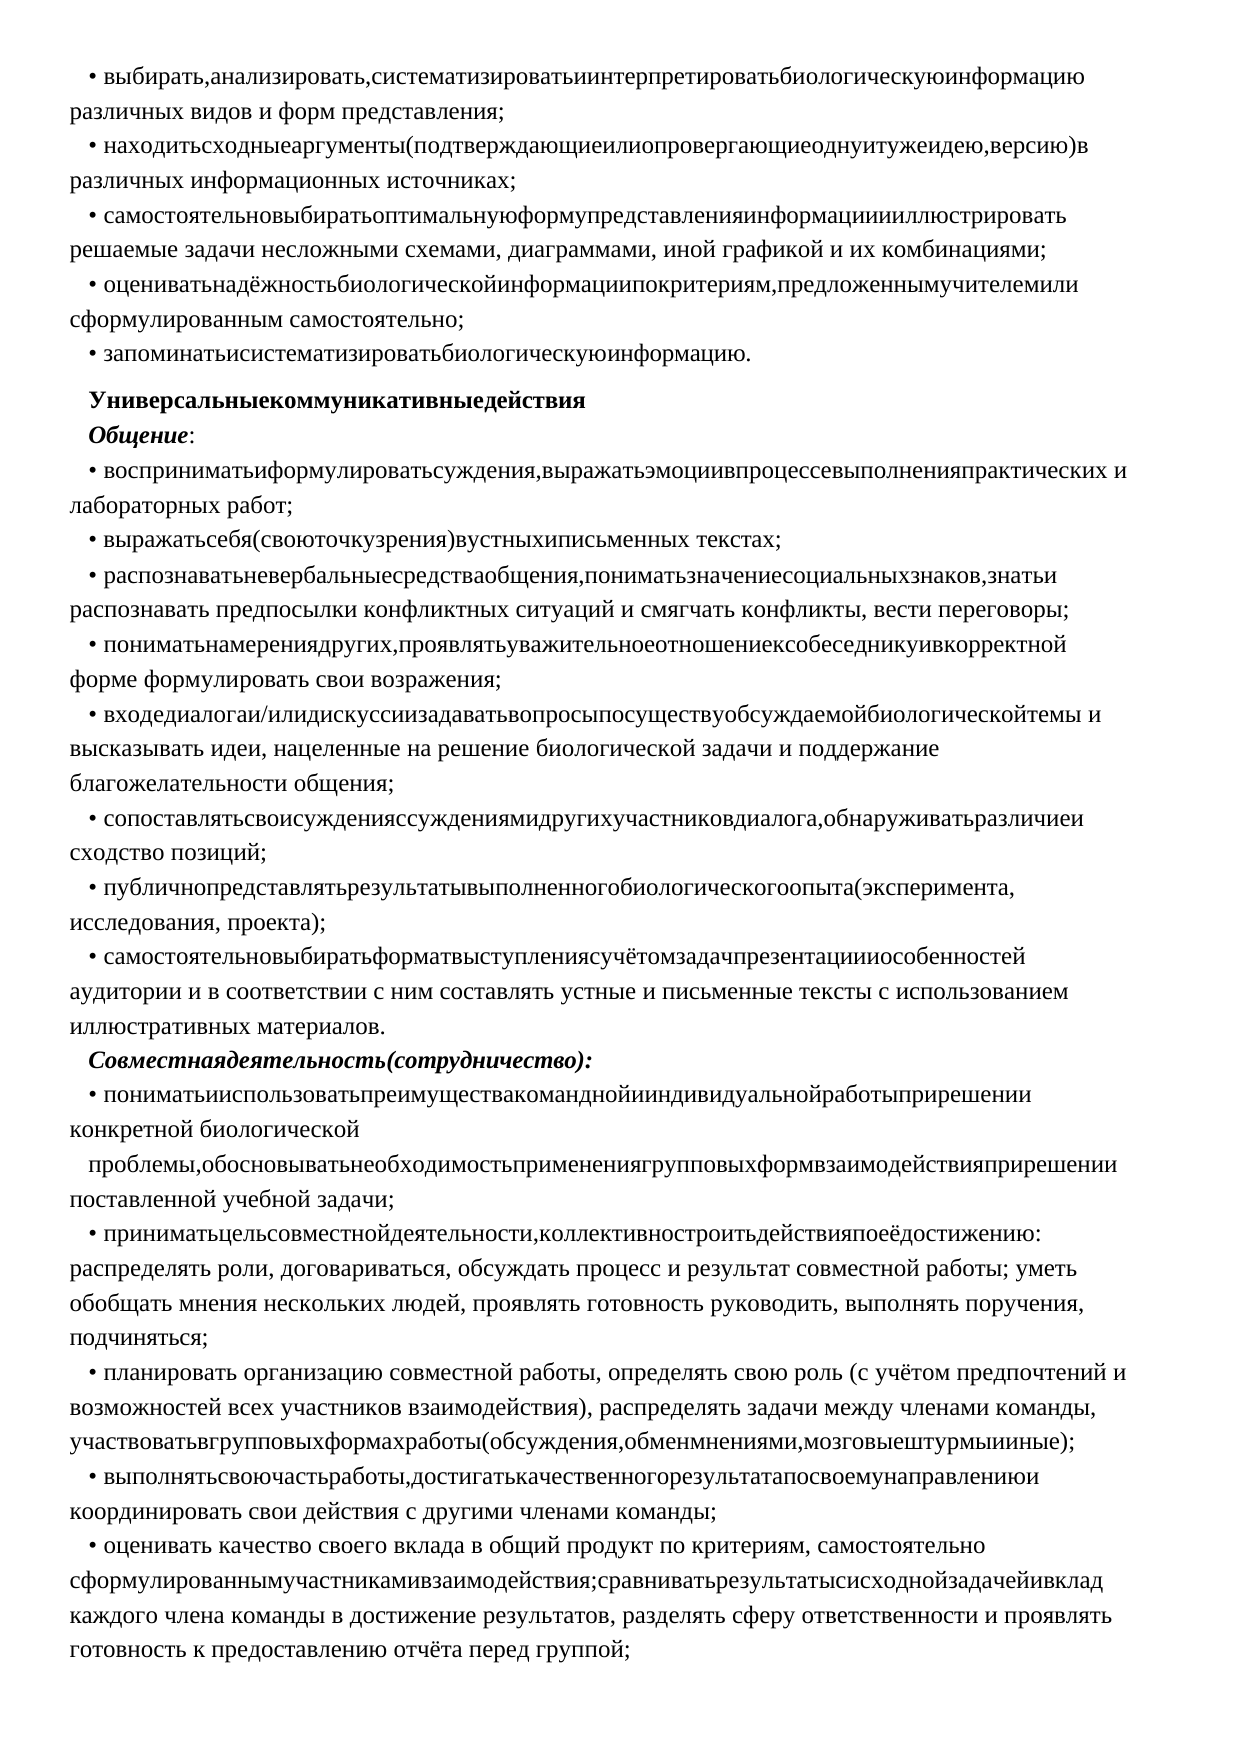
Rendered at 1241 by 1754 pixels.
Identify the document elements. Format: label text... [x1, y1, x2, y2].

subtitle Совместнаядеятельность(сотрудничество): [88, 1046, 1182, 1074]
text проблемы,обосновыватьнеобходимостьприменениягрупповыхформвзаимодействияприрешении поставленной учебной задачи; [69, 1149, 1182, 1212]
list самостоятельновыбиратьформатвыступлениясучётомзадачпрезентациииособенностей аудитории и в соответствии с ним составлять устные и письменные тексты с использованием иллюстративных материалов. [69, 941, 1083, 1039]
list планировать организацию совместной работы, определять свою роль (с учётом предпочтений и возможностей всех участников взаимодействия), распределять задачи между членами команды, участвоватьвгрупповыхформахработы(обсуждения,обменмнениями,мозговыештурмыииные); [69, 1357, 1145, 1455]
list входедиалогаи/илидискуссиизадаватьвопросыпосуществуобсуждаемойбиологическойтемы и высказывать идеи, нацеленные на решение биологической задачи и поддержание благожелательности общения; [69, 699, 1151, 797]
list сопоставлятьсвоисужденияссуждениямидругихучастниковдиалога,обнаруживатьразличиеи сходство позиций; [69, 803, 1147, 866]
list восприниматьиформулироватьсуждения,выражатьэмоциивпроцессевыполненияпрактических и лабораторных работ; [69, 456, 1165, 519]
subtitle Общение: [88, 421, 1182, 449]
list распознаватьневербальныесредстваобщения,пониматьзначениесоциальныхзнаков,знатьи распознавать предпосылки конфликтных ситуаций и смягчать конфликты, вести переговоры; [69, 560, 1114, 623]
list публичнопредставлятьрезультатывыполненногобиологическогоопыта(эксперимента, исследования, проекта); [69, 872, 1054, 936]
list приниматьцельсовместнойдеятельности,коллективностроитьдействияпоеёдостижению: распределять роли, договариваться, обсуждать процесс и результат совместной работы; уметь обобщать мнения нескольких людей, проявлять готовность руководить, выполнять поручения, подчиняться; [69, 1218, 1099, 1351]
list пониматьнамерениядругих,проявлятьуважительноеотношениексобеседникуивкорректной форме формулировать свои возражения; [69, 629, 1130, 693]
list находитьсходныеаргументы(подтверждающиеилиопровергающиеоднуитужеидею,версию)в различных информационных источниках; [69, 130, 1164, 194]
list самостоятельновыбиратьоптимальнуюформупредставленияинформацииииллюстрировать решаемые задачи несложными схемами, диаграммами, иной графикой и их комбинациями; [69, 200, 1112, 263]
list выполнятьсвоючастьработы,достигатькачественногорезультатапосвоемунаправлениюи координировать свои действия с другими членами команды; [69, 1461, 1103, 1524]
list запоминатьисистематизироватьбиологическуюинформацию. [88, 338, 1182, 367]
list оцениватьнадёжностьбиологическойинформациипокритериям,предложеннымучителемили сформулированным самостоятельно; [69, 269, 1130, 333]
list пониматьииспользоватьпреимуществакоманднойииндивидуальнойработыприрешении конкретной биологической [69, 1079, 1089, 1143]
list оценивать качество своего вклада в общий продукт по критериям, самостоятельно сформулированнымучастникамивзаимодействия;сравниватьрезультатысисходнойзадачейивклад каждого члена команды в достижение результатов, разделять сферу ответственности и проявлять готовность к предоставлению отчёта перед группой; [69, 1531, 1161, 1663]
subtitle Универсальныекоммуникативныедействия [88, 386, 1182, 414]
list выражатьсебя(своюточкузрения)вустныхиписьменных текстах; [88, 525, 1182, 554]
list выбирать,анализировать,систематизироватьиинтерпретироватьбиологическуюинформацию различных видов и форм представления; [69, 61, 1124, 124]
